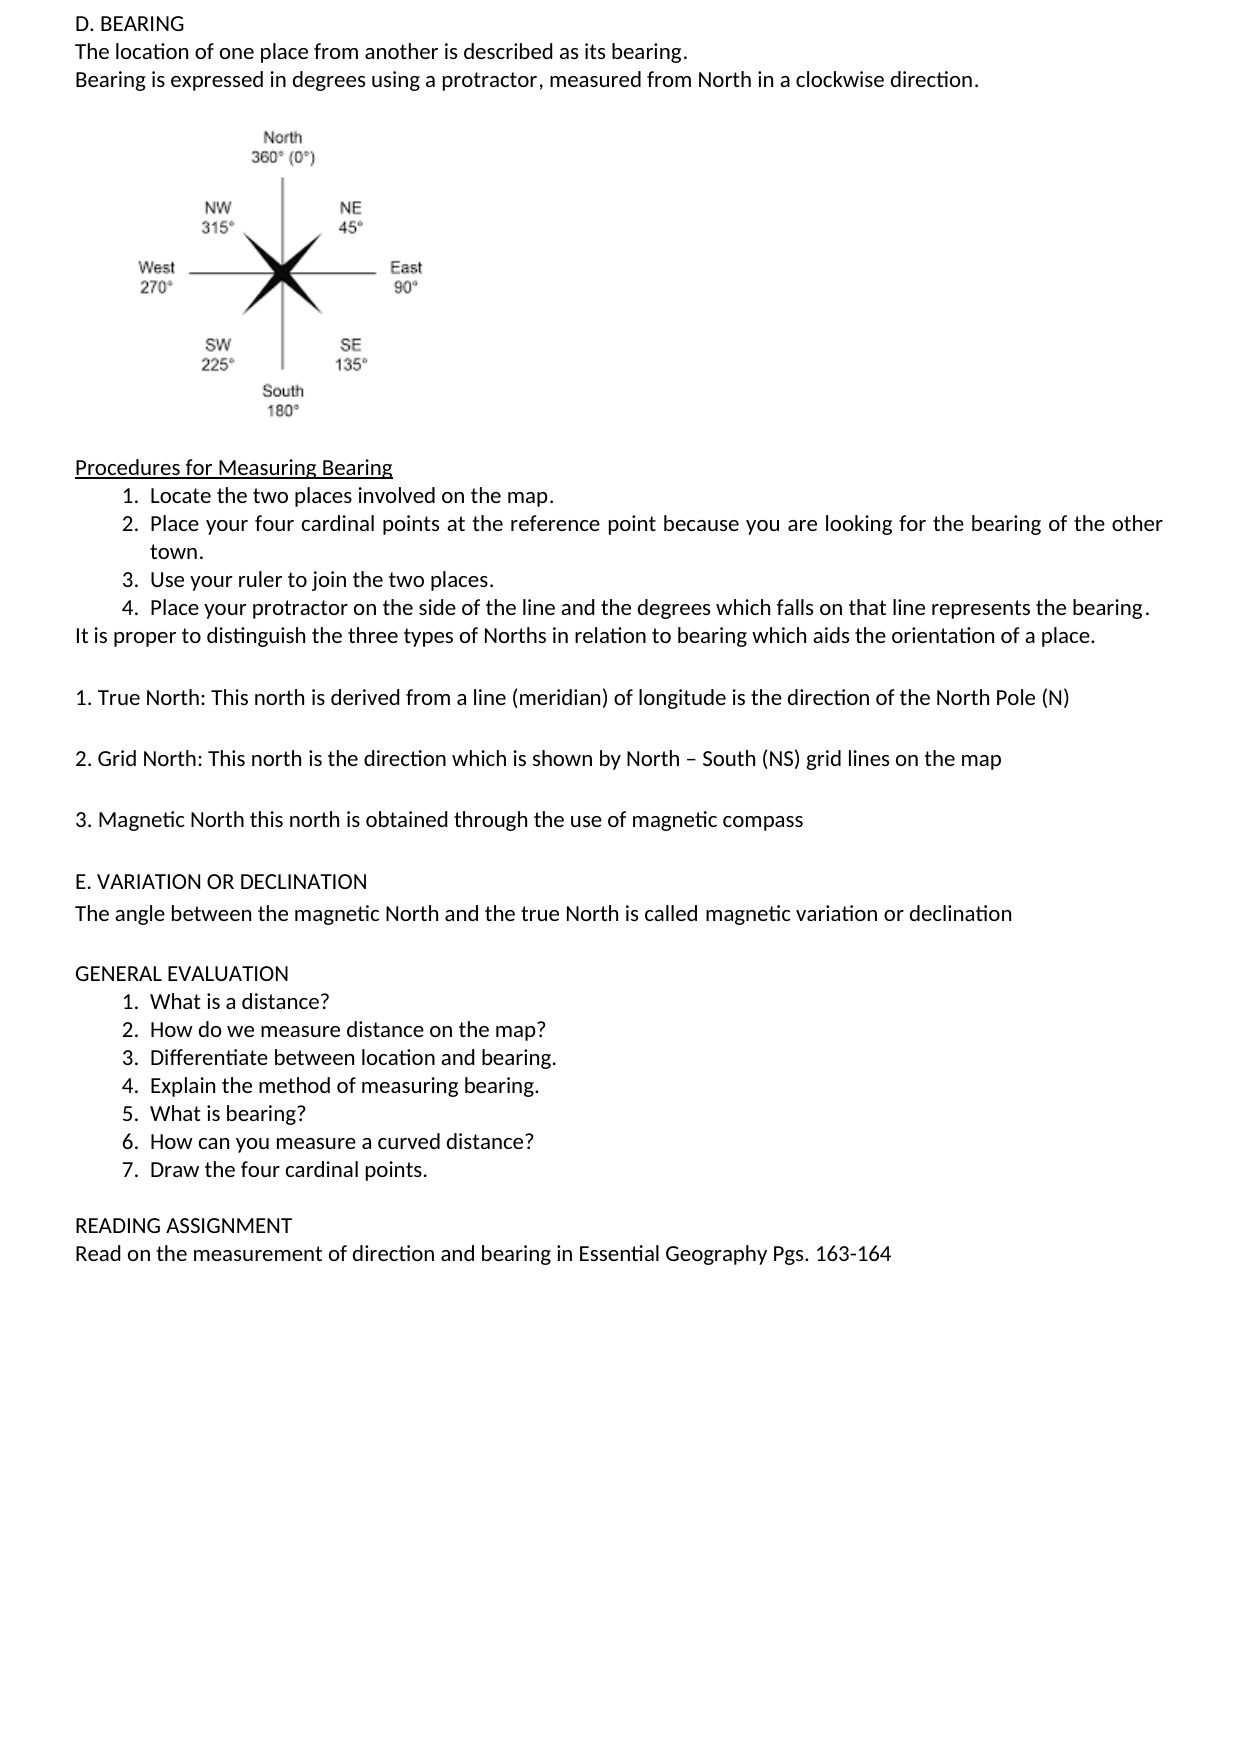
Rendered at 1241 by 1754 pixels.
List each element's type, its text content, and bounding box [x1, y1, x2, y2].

text READING ASSIGNMENT [75, 1211, 1165, 1239]
list Place your protractor on the side of the line and the degrees which falls on that line represents the bearing. [122, 593, 1165, 621]
list Draw the four cardinal points. [122, 1155, 1165, 1183]
list Explain the method of measuring bearing. [122, 1071, 1165, 1099]
list Locate the two places involved on the map. [122, 481, 1165, 509]
list What is a distance? [122, 987, 1165, 1015]
list Place your four cardinal points at the reference point because you are looking for the bearing of the other town. [122, 509, 1165, 565]
text 2. Grid North: This north is the direction which is shown by North – South (NS) grid lines on the map [75, 744, 1165, 772]
list How can you measure a curved distance? [122, 1127, 1165, 1155]
text GENERAL EVALUATION [75, 959, 1165, 987]
picture [75, 121, 490, 426]
text Procedures for Measuring Bearing [75, 453, 1165, 481]
list How do we measure distance on the map? [122, 1015, 1165, 1043]
text The angle between the magnetic North and the true North is called magnetic variation or declination [75, 899, 1165, 927]
text E. VARIATION OR DECLINATION [75, 867, 1165, 895]
text 3. Magnetic North this north is obtained through the use of magnetic compass [75, 805, 1165, 833]
text It is proper to distinguish the three types of Norths in relation to bearing which aids the orientation of a place. [75, 621, 1165, 649]
text Read on the measurement of direction and bearing in Essential Geography Pgs. 163-164 [75, 1239, 1165, 1267]
list Differentiate between location and bearing. [122, 1043, 1165, 1071]
list Use your ruler to join the two places. [122, 565, 1165, 593]
text Bearing is expressed in degrees using a protractor, measured from North in a clockwise direction. [75, 65, 1165, 93]
text D. BEARING [75, 9, 1165, 37]
text 1. True North: This north is derived from a line (meridian) of longitude is the direction of the North Pole (N) [75, 683, 1165, 711]
list What is bearing? [122, 1099, 1165, 1127]
text The location of one place from another is described as its bearing. [75, 37, 1165, 65]
